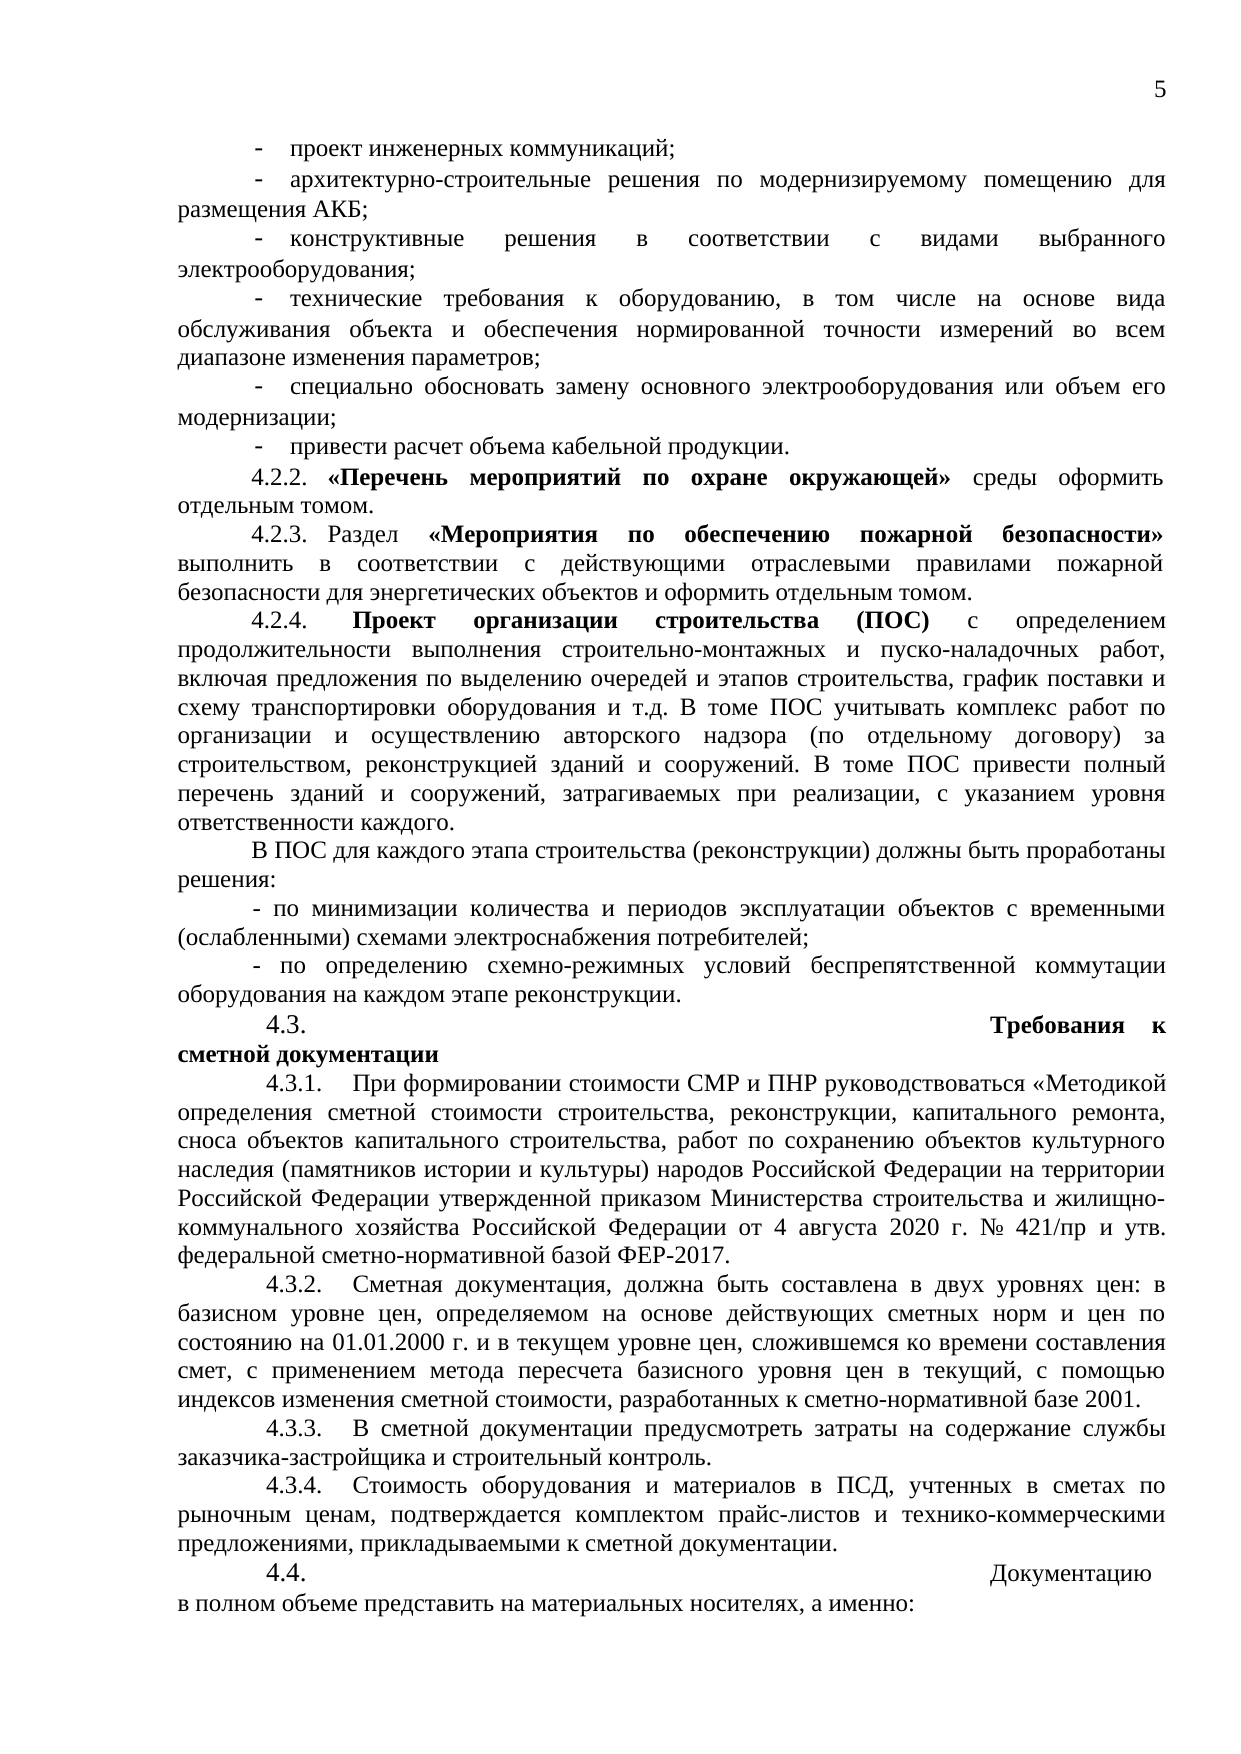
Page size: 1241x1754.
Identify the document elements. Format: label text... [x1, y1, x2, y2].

list Проект организации строительства (ПОС) с определением продолжительности выполнения строительно-монтажных и пуско-наладочных работ, включая предложения по выделению очередей и этапов строительства, график поставки и схему транспортировки оборудования и т.д. В томе ПОС учитывать комплекс работ по организации и осуществлению авторского надзора (по отдельному договору) за строительством, реконструкцией зданий и сооружений. В томе ПОС привести полный перечень зданий и сооружений, затрагиваемых при реализации, с указанием уровня ответственности каждого. [177, 605, 1166, 835]
list «Перечень мероприятий по охране окружающей» среды оформить отдельным томом. [177, 462, 1163, 519]
list технические требования к оборудованию, в том числе на основе вида обслуживания объекта и обеспечения нормированной точности измерений во всем диапазоне изменения параметров; [177, 283, 1166, 371]
list Раздел «Мероприятия по обеспечению пожарной безопасности» выполнить в соответствии с действующими отраслевыми правилами пожарной безопасности для энергетических объектов и оформить отдельным томом. [177, 519, 1163, 605]
list Документацию в полном объеме представить на материальных носителях, а именно: [177, 1557, 1166, 1616]
text - по определению схемно-режимных условий беспрепятственной коммутации оборудования на каждом этапе реконструкции. [177, 950, 1166, 1008]
list В сметной документации предусмотреть затраты на содержание службы заказчика-застройщика и строительный контроль. [177, 1413, 1166, 1470]
text - по минимизации количества и периодов эксплуатации объектов с временными (ослабленными) схемами электроснабжения потребителей; [177, 893, 1166, 950]
text В ПОС для каждого этапа строительства (реконструкции) должны быть проработаны решения: [177, 835, 1166, 893]
list Сметная документация, должна быть составлена в двух уровнях цен: в базисном уровне цен, определяемом на основе действующих сметных норм и цен по состоянию на 01.01.2000 г. и в текущем уровне цен, сложившемся ко времени составления смет, с применением метода пересчета базисного уровня цен в текущий, с помощью индексов изменения сметной стоимости, разработанных к сметно-нормативной базе 2001. [177, 1269, 1166, 1413]
list Стоимость оборудования и материалов в ПСД, учтенных в сметах по рыночным ценам, подтверждается комплектом прайс-листов и технико-коммерческими предложениями, прикладываемыми к сметной документации. [177, 1470, 1166, 1557]
list привести расчет объема кабельной продукции. [177, 431, 1166, 462]
list конструктивные решения в соответствии с видами выбранного электрооборудования; [177, 223, 1166, 283]
list проект инженерных коммуникаций; [177, 133, 1166, 164]
list архитектурно-строительные решения по модернизируемому помещению для размещения АКБ; [177, 164, 1166, 223]
list Требования к сметной документации [177, 1008, 1166, 1068]
list При формировании стоимости СМР и ПНР руководствоваться «Методикой определения сметной стоимости строительства, реконструкции, капитального ремонта, сноса объектов капитального строительства, работ по сохранению объектов культурного наследия (памятников истории и культуры) народов Российской Федерации на территории Российской Федерации утвержденной приказом Министерства строительства и жилищно- коммунального хозяйства Российской Федерации от 4 августа 2020 г. № 421/пр и утв. федеральной сметно-нормативной базой ФЕР-2017. [177, 1068, 1166, 1269]
list специально обосновать замену основного электрооборудования или объем его модернизации; [177, 371, 1166, 431]
